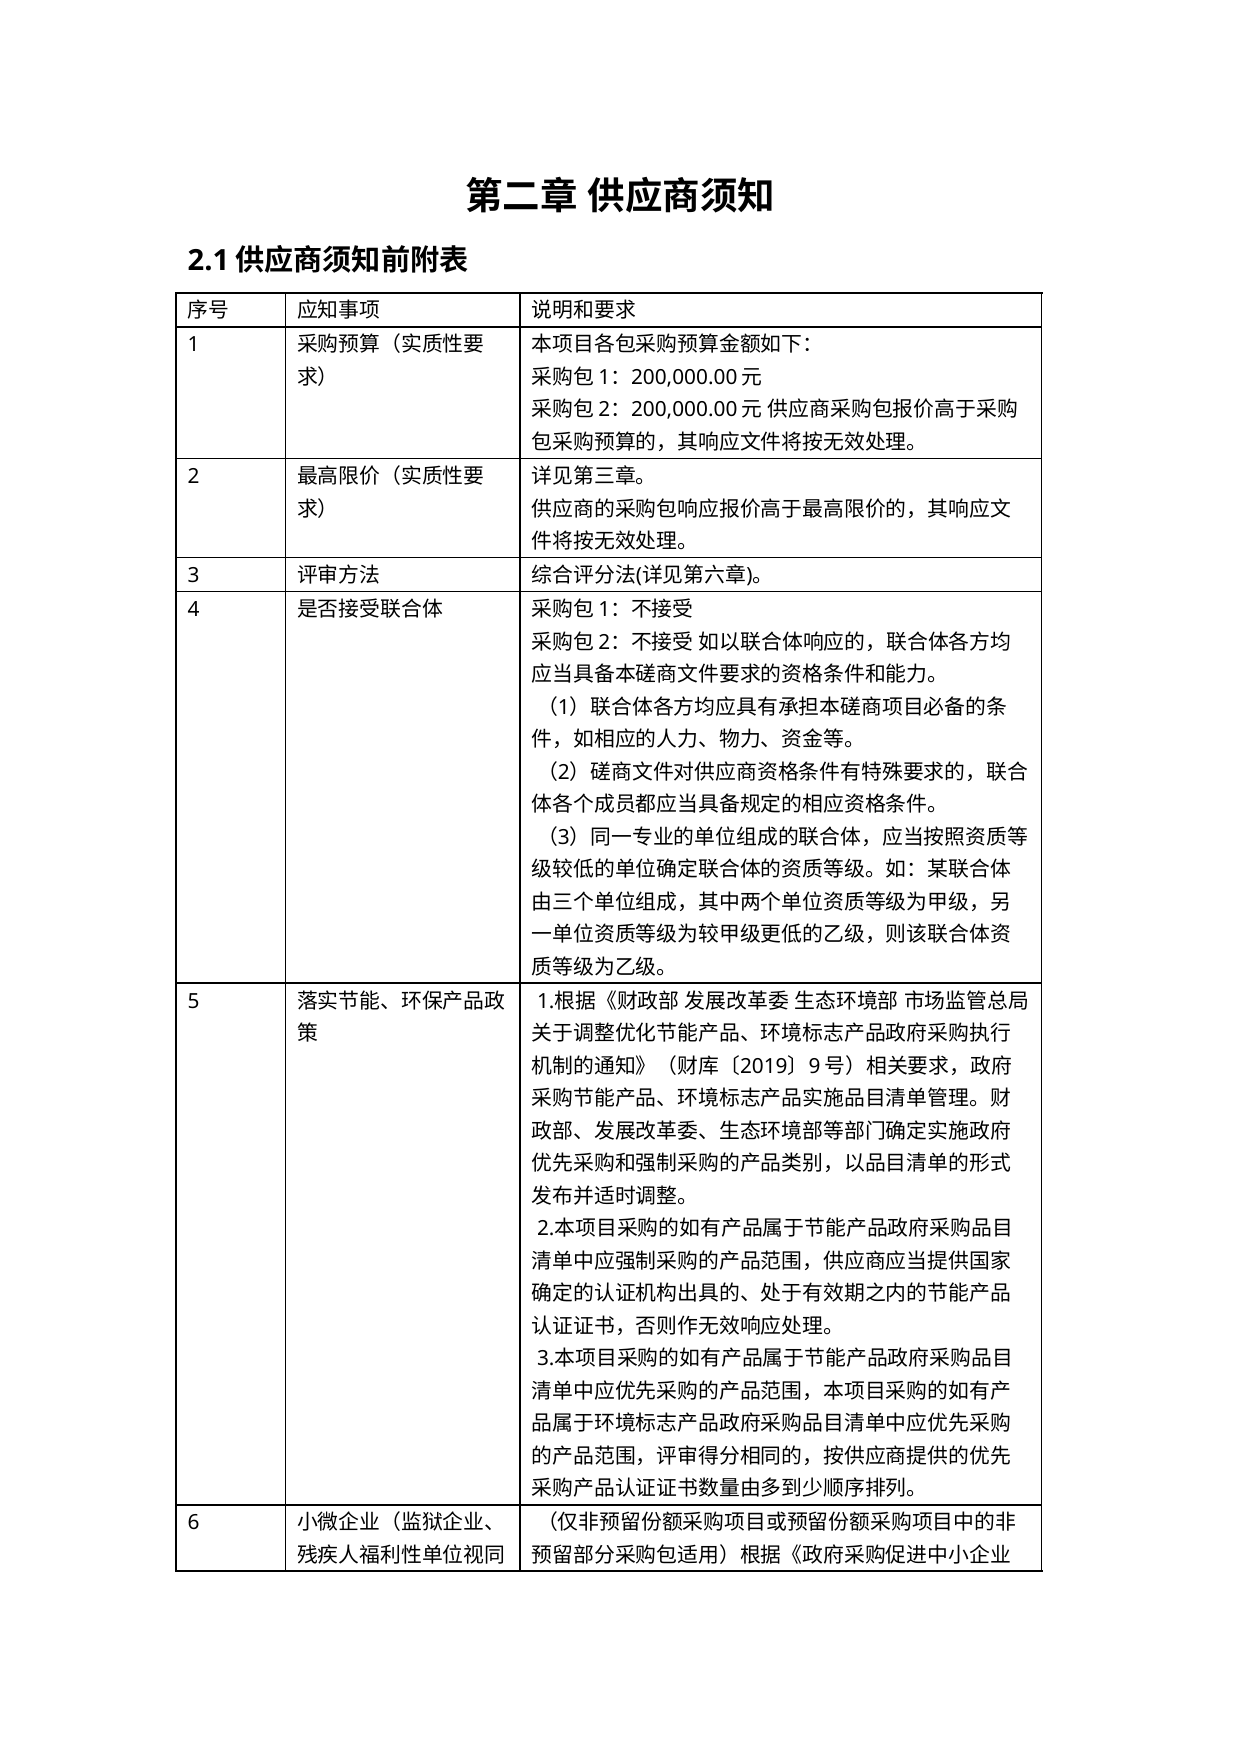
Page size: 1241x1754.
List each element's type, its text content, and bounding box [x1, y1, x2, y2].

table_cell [286, 1506, 519, 1570]
table_cell 最高限价（实质性要求） [286, 459, 519, 557]
table_cell 1.根据《财政部 发展改革委 生态环境部 市场监管总局关于调整优化节能产品、环境标志产品政府采购执行机制的通知》（财库〔2019〕9号）相关要求，政府采购节能产品、环境标志产品实施品目清单管理。财政部、发展改革委、生态环境部等部门确定实施政府优先采购和强制采购的产品类别，以品目清单的形式发布并适时调整。 2.本项目采购的如有产品属于节能产品政府采购品目清单中应强制采购的产品范围，供应商应当提供国家确定的认证机构出具的、处于有效期之内的节能产品认证证书，否则作无效响应处理。 3.本项目采购的如有产品属于节能产品政府采购品目清单中应优先采购的产品范围，本项目采购的如有产品属于环境标志产品政府采购品目清单中应优先采购的产品范围，评审得分相同的，按供应商提供的优先采购产品认证证书数量由多到少顺序排列。 [521, 984, 1041, 1504]
table_cell 评审方法 [286, 558, 519, 591]
table_cell 5 [177, 984, 285, 1504]
table_cell 采购预算（实质性要求） [286, 328, 519, 458]
table_cell 4 [177, 592, 285, 982]
table_cell 是否接受联合体 [286, 592, 519, 982]
table_header 序号 [177, 294, 285, 326]
table_header 说明和要求 [521, 294, 1041, 326]
text 第二章 供应商须知 [187, 162, 1053, 227]
table_cell 详见第三章。 供应商的采购包响应报价高于最高限价的，其响应文件将按无效处理。 [521, 459, 1041, 557]
table_cell 落实节能、环保产品政策 [286, 984, 519, 1504]
table_cell 采购包1：不接受 采购包2：不接受 如以联合体响应的，联合体各方均应当具备本磋商文件要求的资格条件和能力。 （1）联合体各方均应具有承担本磋商项目必备的条件，如相应的人力、物力、资金等。 （2）磋商文件对供应商资格条件有特殊要求的，联合体各个成员都应当具备规定的相应资格条件。 （3）同一专业的单位组成的联合体，应当按照资质等级较低的单位确定联合体的资质等级。如：某联合体由三个单位组成，其中两个单位资质等级为甲级，另一单位资质等级为较甲级更低的乙级，则该联合体资质等级为乙级。 [521, 592, 1041, 982]
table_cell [521, 1506, 1041, 1570]
table_header 应知事项 [286, 294, 519, 326]
table_cell 本项目各包采购预算金额如下： 采购包1：200,000.00元 采购包2：200,000.00元 供应商采购包报价高于采购包采购预算的，其响应文件将按无效处理。 [521, 328, 1041, 458]
table_cell 综合评分法(详见第六章)。 [521, 558, 1041, 591]
text 2.1供应商须知前附表 [187, 227, 1053, 292]
table_cell 6 [177, 1506, 285, 1570]
table_cell 1 [177, 328, 285, 458]
table_cell 2 [177, 459, 285, 557]
table_cell 3 [177, 558, 285, 591]
